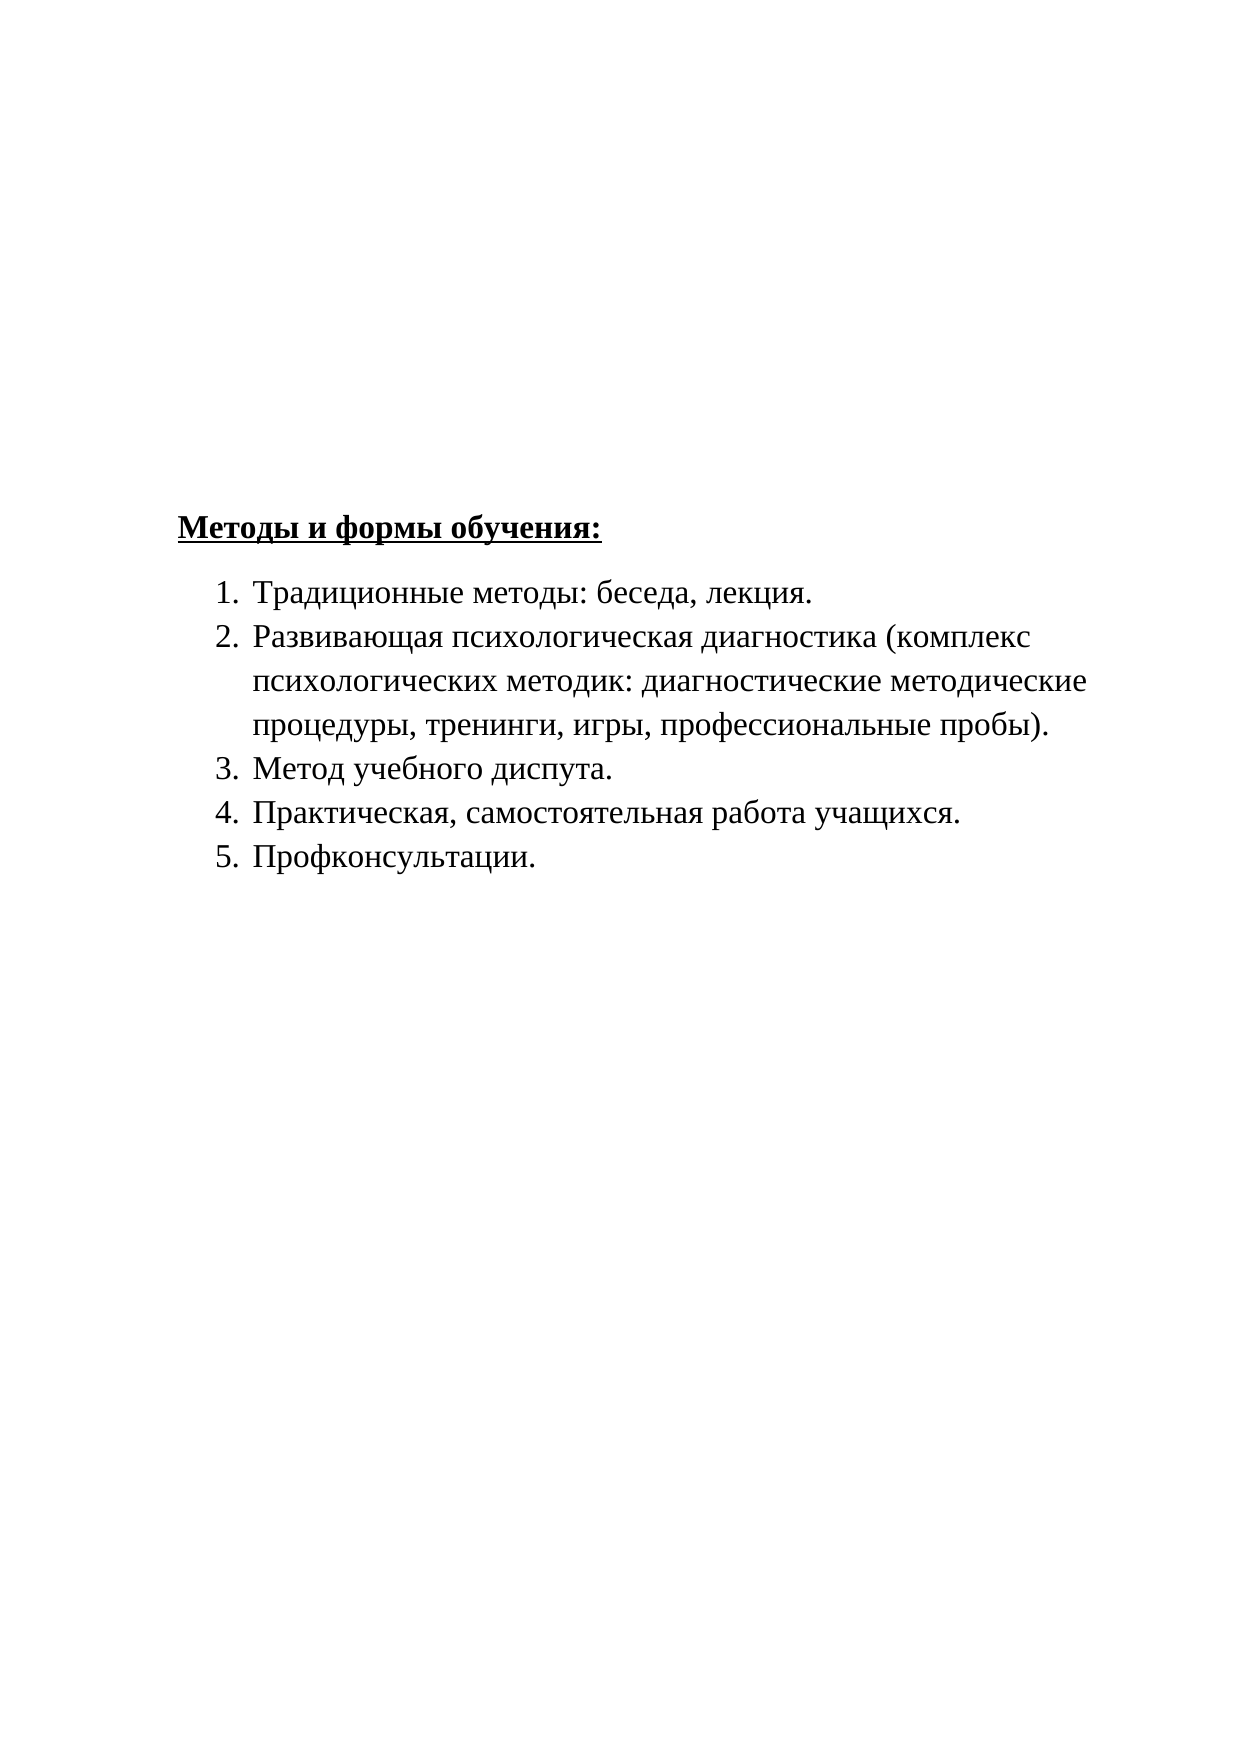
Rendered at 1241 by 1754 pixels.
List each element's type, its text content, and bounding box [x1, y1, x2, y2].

list Практическая, самостоятельная работа учащихся. [215, 793, 1196, 831]
list Метод учебного диспута. [215, 749, 1196, 787]
text Методы и формы обучения: [177, 507, 1196, 546]
list Профконсультации. [215, 837, 1196, 875]
list Традиционные методы: беседа, лекция. [215, 572, 1196, 611]
list Развивающая психологическая диагностика (комплекс психологических методик: диагностические методические процедуры, тренинги, игры, профессиональные пробы). [215, 616, 1196, 743]
